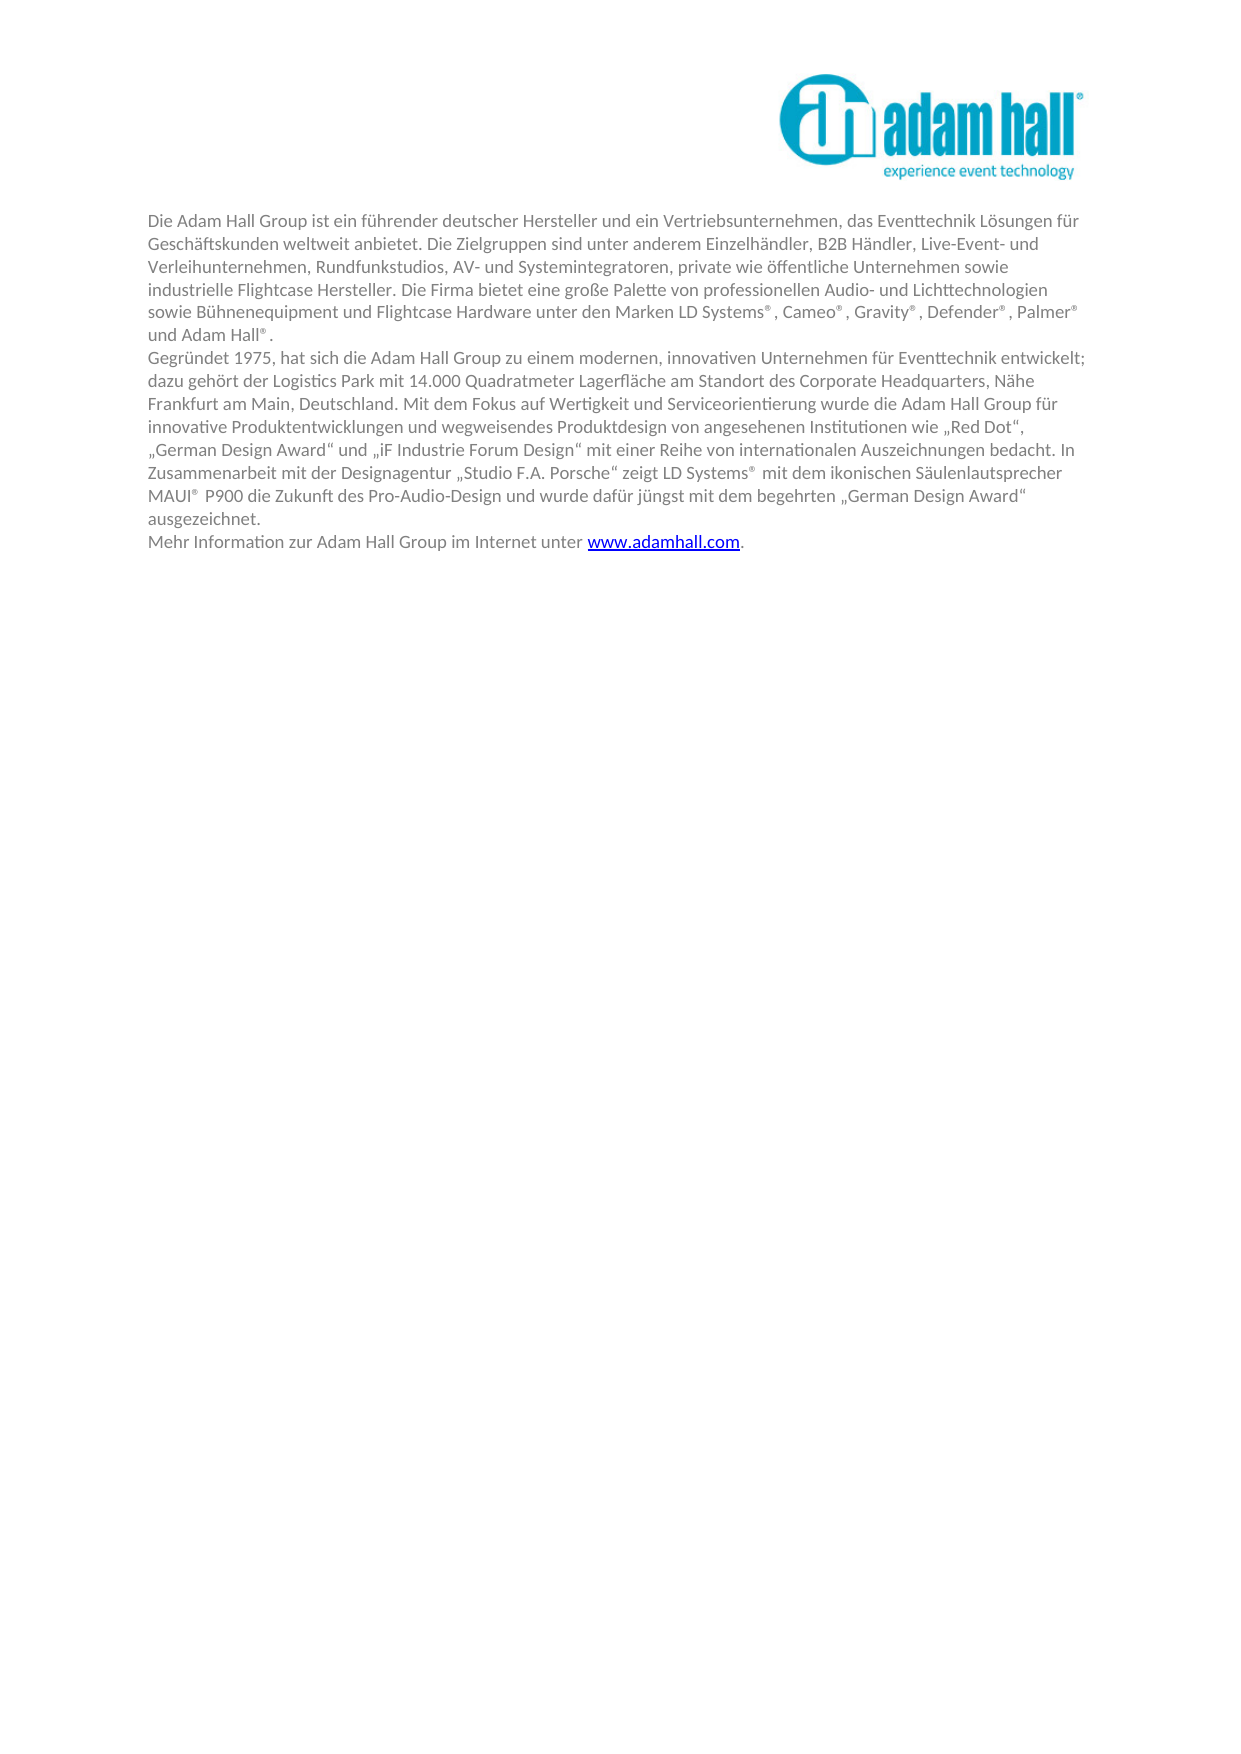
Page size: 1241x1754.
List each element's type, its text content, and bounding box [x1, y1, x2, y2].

text Die Adam Hall Group ist ein führender deutscher Hersteller und ein Vertriebsunternehmen, das Eventtechnik Lösungen für Geschäftskunden weltweit anbietet. Die Zielgruppen sind unter anderem Einzelhändler, B2B Händler, Live-Event- und Verleihunternehmen, Rundfunkstudios, AV- und Systemintegratoren, private wie öffentliche Unternehmen sowie industrielle Flightcase Hersteller. Die Firma bietet eine große Palette von professionellen Audio- und Lichttechnologien sowie Bühnenequipment und Flightcase Hardware unter den Marken LD Systems®, Cameo®, Gravity®, Defender®, Palmer® und Adam Hall®. [148, 209, 1093, 347]
picture [770, 73, 1093, 181]
text Gegründet 1975, hat sich die Adam Hall Group zu einem modernen, innovativen Unternehmen für Eventtechnik entwickelt; dazu gehört der Logistics Park mit 14.000 Quadratmeter Lagerfläche am Standort des Corporate Headquarters, Nähe Frankfurt am Main, Deutschland. Mit dem Fokus auf Wertigkeit und Serviceorientierung wurde die Adam Hall Group für innovative Produktentwicklungen und wegweisendes Produktdesign von angesehenen Institutionen wie „Red Dot“, „German Design Award“ und „iF Industrie Forum Design“ mit einer Reihe von internationalen Auszeichnungen bedacht. In Zusammenarbeit mit der Designagentur „Studio F.A. Porsche“ zeigt LD Systems® mit dem ikonischen Säulenlautsprecher MAUI® P900 die Zukunft des Pro-Audio-Design und wurde dafür jüngst mit dem begehrten „German Design Award“ ausgezeichnet. [148, 347, 1093, 530]
text Mehr Information zur Adam Hall Group im Internet unter www.adamhall.com. [148, 530, 1093, 553]
